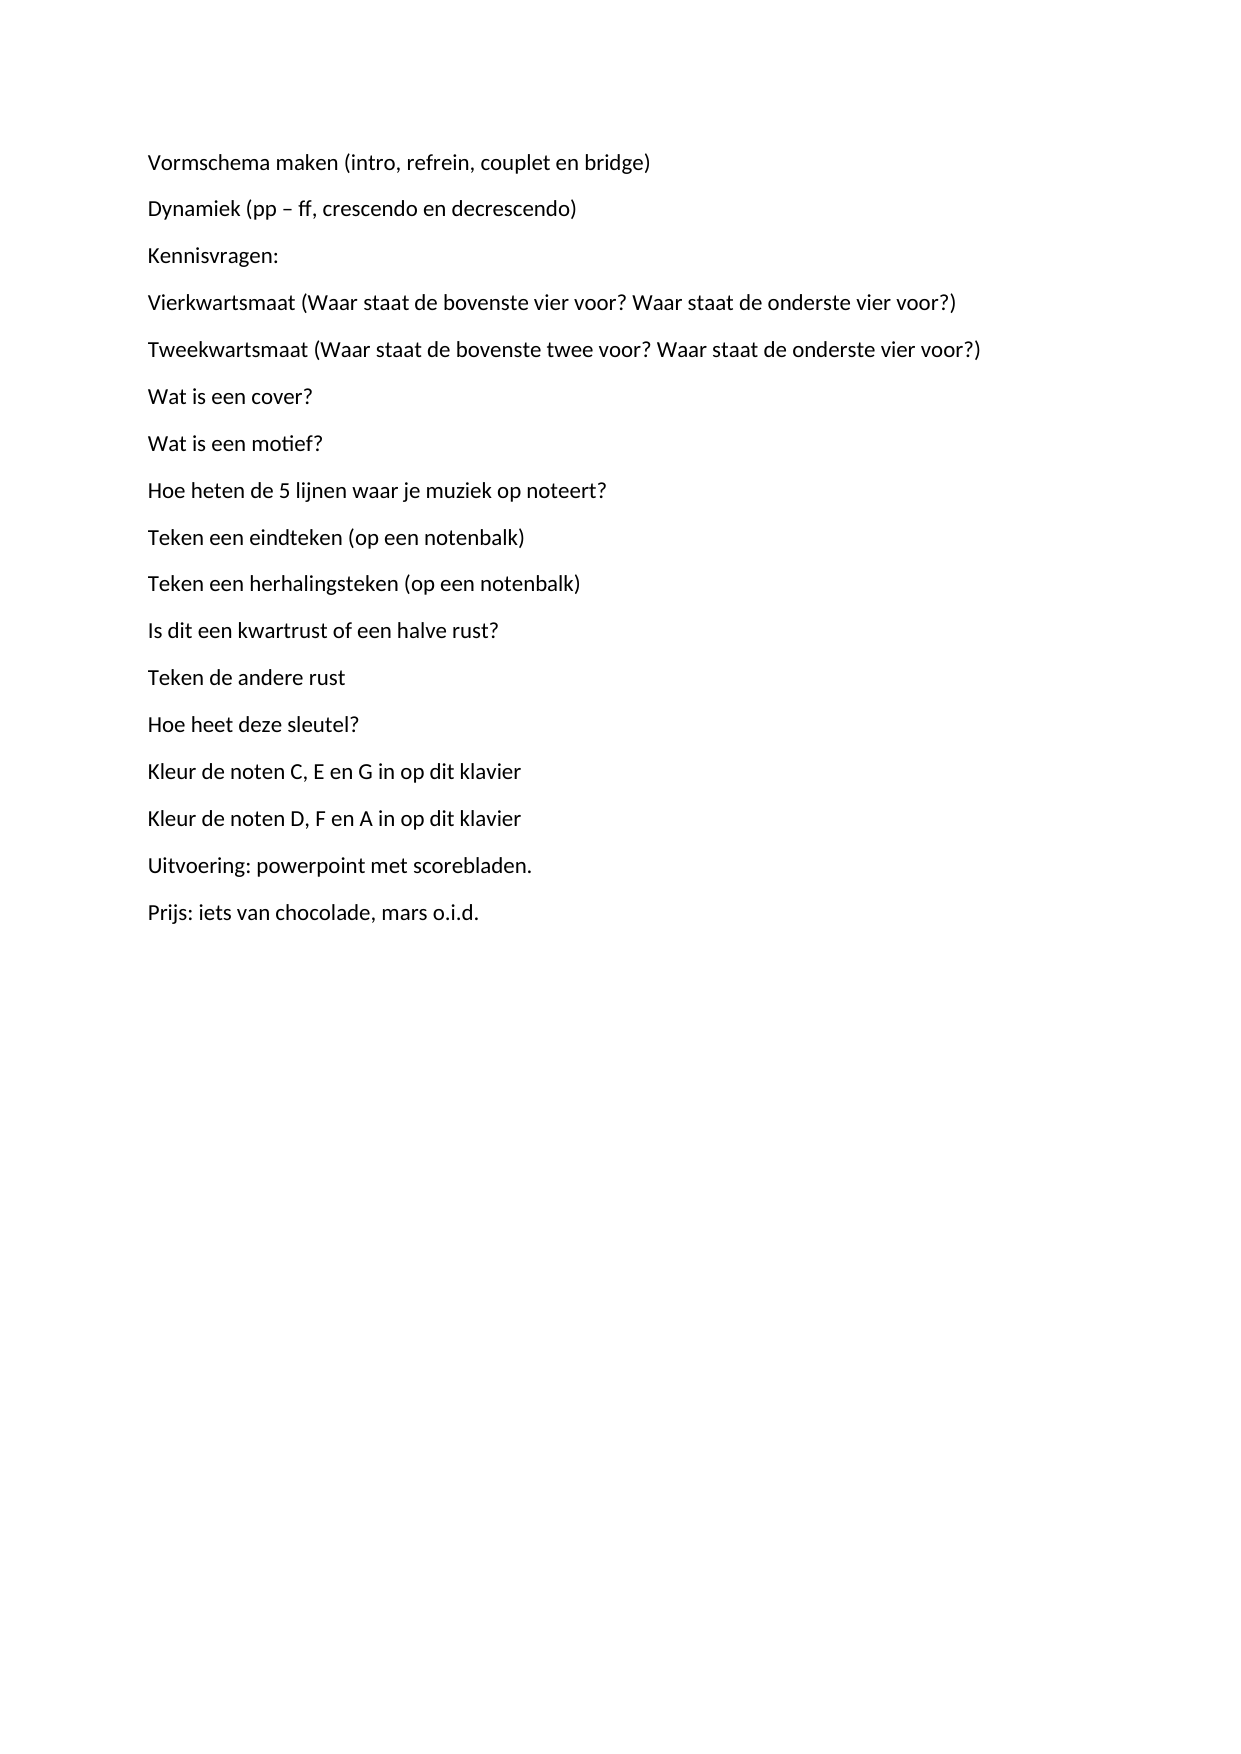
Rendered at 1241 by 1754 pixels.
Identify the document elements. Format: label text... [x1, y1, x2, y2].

text Uitvoering: powerpoint met scorebladen. [148, 851, 1093, 879]
text Wat is een motief? [148, 429, 1093, 457]
text Prijs: iets van chocolade, mars o.i.d. [148, 898, 1093, 926]
text Is dit een kwartrust of een halve rust? [148, 616, 1093, 644]
text Teken een herhalingsteken (op een notenbalk) [148, 569, 1093, 597]
text Kleur de noten D, F en A in op dit klavier [148, 804, 1093, 832]
text Dynamiek (pp – ff, crescendo en decrescendo) [148, 194, 1093, 222]
text Teken de andere rust [148, 663, 1093, 691]
text Kennisvragen: [148, 241, 1093, 269]
text Vierkwartsmaat (Waar staat de bovenste vier voor? Waar staat de onderste vier voor?) [148, 288, 1093, 316]
text Vormschema maken (intro, refrein, couplet en bridge) [148, 148, 1093, 176]
text Teken een eindteken (op een notenbalk) [148, 523, 1093, 551]
text Wat is een cover? [148, 382, 1093, 410]
text Tweekwartsmaat (Waar staat de bovenste twee voor? Waar staat de onderste vier voor?) [148, 335, 1093, 363]
text Hoe heten de 5 lijnen waar je muziek op noteert? [148, 476, 1093, 504]
text Kleur de noten C, E en G in op dit klavier [148, 757, 1093, 785]
text Hoe heet deze sleutel? [148, 710, 1093, 738]
